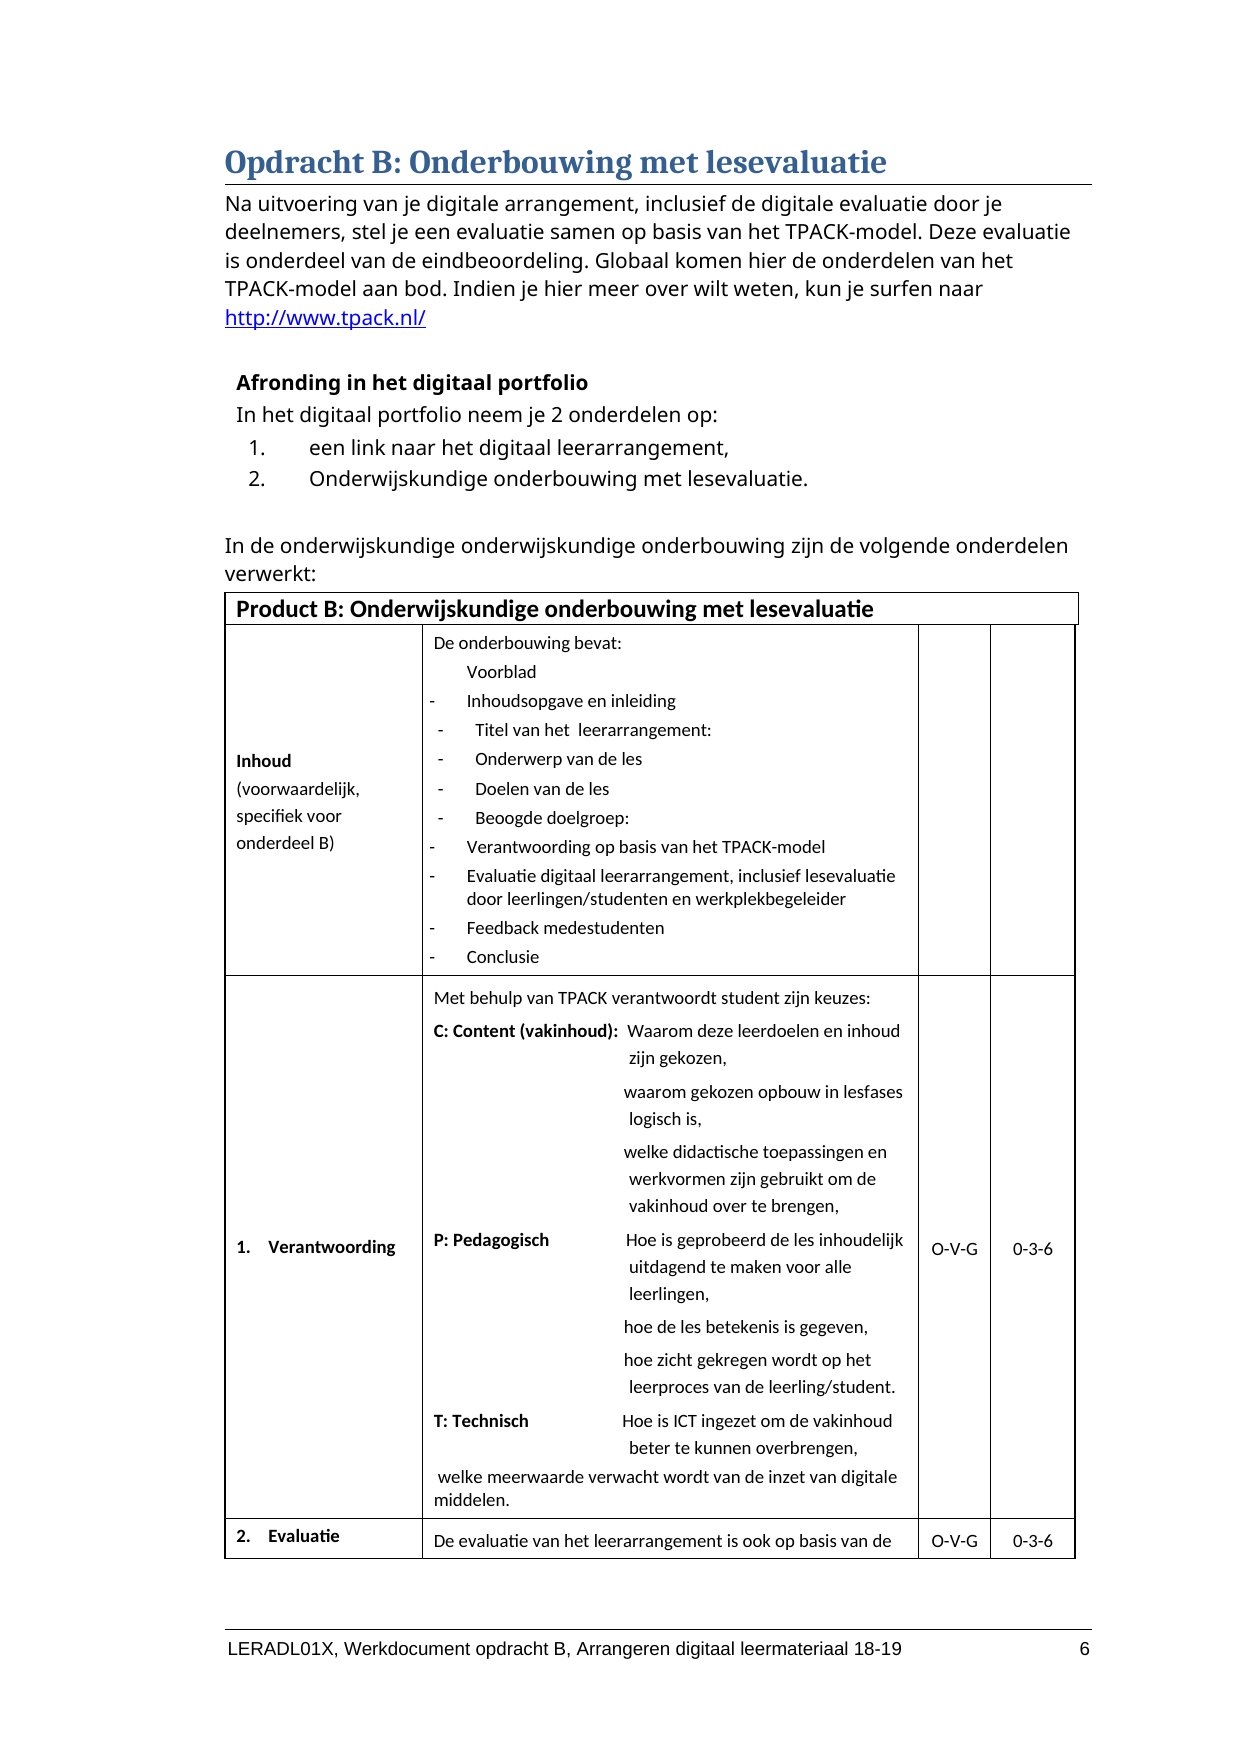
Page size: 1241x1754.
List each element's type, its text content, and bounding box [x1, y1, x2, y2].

table_cell [919, 625, 990, 975]
text Na uitvoering van je digitale arrangement, inclusief de digitale evaluatie door je deelnemers, stel je een evaluatie samen op basis van het TPACK-model. Deze evaluatie is onderdeel van de eindbeoordeling. Globaal komen hier de onderdelen van het TPACK-model aan bod. Indien je hier meer over wilt weten, kun je surfen naar http://www.tpack.nl/ [224, 189, 1081, 331]
table_cell O-V-G [919, 976, 990, 1517]
table_cell De onderbouwing bevat: Voorblad Inhoudsopgave en inleiding Titel van het leerarrangement: Onderwerp van de les Doelen van de les Beoogde doelgroep: Verantwoording op basis van het TPACK-model Evaluatie digitaal leerarrangement, inclusief lesevaluatie door leerlingen/studenten en werkplekbegeleider Feedback medestudenten Conclusie [423, 625, 918, 975]
table_cell Met behulp van TPACK verantwoordt student zijn keuzes: C: Content (vakinhoud): Waarom deze leerdoelen en inhoud zijn gekozen, waarom gekozen opbouw in lesfases logisch is, welke didactische toepassingen en werkvormen zijn gebruikt om de vakinhoud over te brengen, P: Pedagogisch Hoe is geprobeerd de les inhoudelijk uitdagend te maken voor alle leerlingen, hoe de les betekenis is gegeven, hoe zicht gekregen wordt op het leerproces van de leerling/student. T: Technisch Hoe is ICT ingezet om de vakinhoud beter te kunnen overbrengen, welke meerwaarde verwacht wordt van de inzet van digitale middelen. [423, 976, 918, 1517]
table_cell Evaluatie [226, 1519, 422, 1558]
table_cell Inhoud (voorwaardelijk, specifiek voor onderdeel B) [226, 625, 422, 975]
table_cell O-V-G [919, 1519, 990, 1558]
text In het digitaal portfolio neem je 2 onderdelen op: [236, 400, 1081, 429]
list Onderwijskundige onderbouwing met lesevaluatie. [248, 464, 1081, 492]
table_cell 0-3-6 [991, 976, 1074, 1517]
text Afronding in het digitaal portfolio [236, 368, 1081, 396]
text In de onderwijskundige onderwijskundige onderbouwing zijn de volgende onderdelen verwerkt: [224, 531, 1081, 588]
list een link naar het digitaal leerarrangement, [248, 433, 1081, 461]
table_cell 0-3-6 [991, 1519, 1074, 1558]
table_header Product B: Onderwijskundige onderbouwing met lesevaluatie [226, 593, 1078, 624]
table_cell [423, 1519, 918, 1558]
table_cell Verantwoording [226, 976, 422, 1517]
subtitle Opdracht B: Onderbouwing met lesevaluatie [224, 143, 1092, 185]
table_cell [991, 625, 1074, 975]
